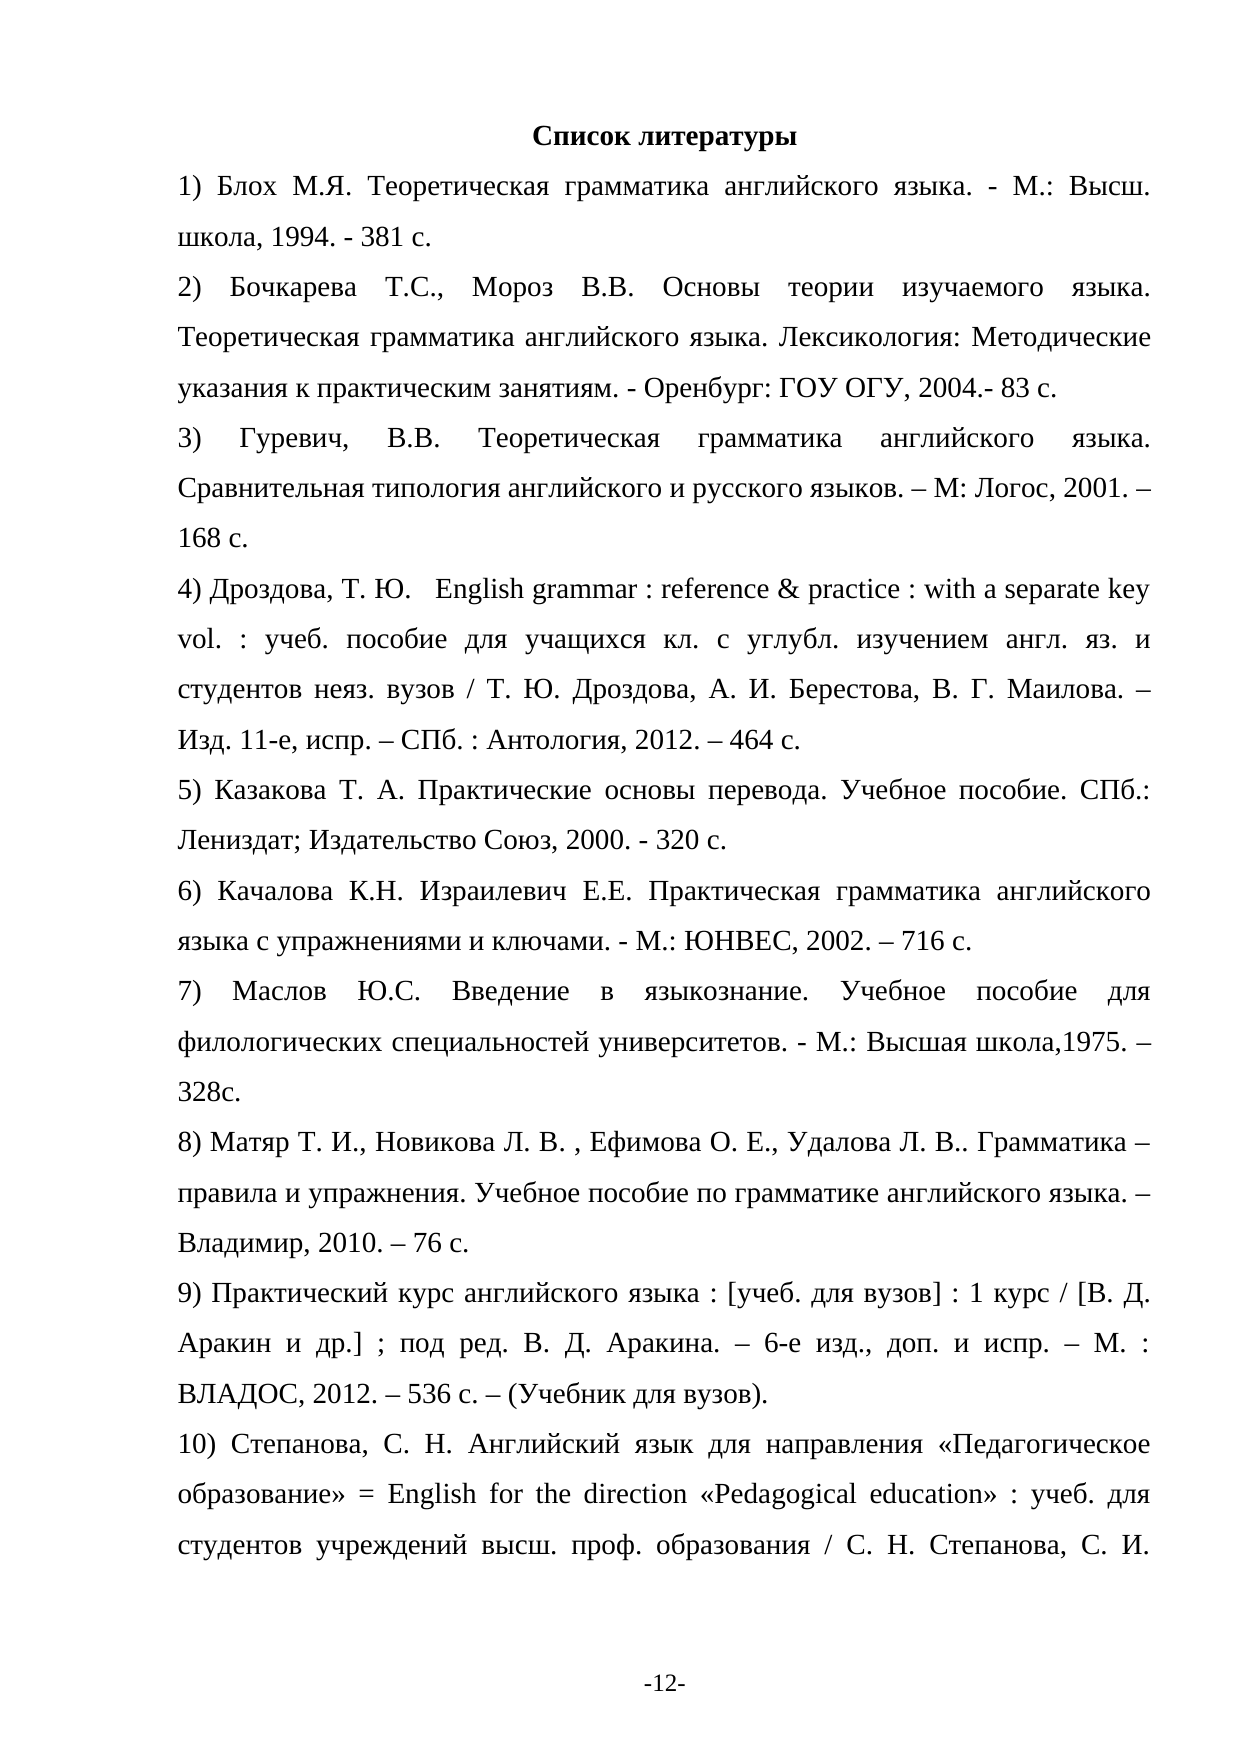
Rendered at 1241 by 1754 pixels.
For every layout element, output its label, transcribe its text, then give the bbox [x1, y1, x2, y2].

text 4) Дроздова, Т. Ю. English grammar : reference & practice : with a separate key vol. : учеб. пособие для учащихся кл. с углубл. изучением англ. яз. и студентов неяз. вузов / Т. Ю. Дроздова, А. И. Берестова, В. Г. Маилова. – Изд. 11-е, испр. – СПб. : Антология, 2012. – 464 с. [177, 571, 1152, 755]
text 2) Бочкарева Т.С., Мороз В.В. Основы теории изучаемого языка. Теоретическая грамматика английского языка. Лексикология: Методические указания к практическим занятиям. - Оренбург: ГОУ ОГУ, 2004.- 83 с. [177, 269, 1152, 403]
text 3) Гуревич, В.В. Теоретическая грамматика английского языка. Сравнительная типология английского и русского языков. – М: Логос, 2001. – 168 с. [177, 420, 1152, 554]
text 5) Казакова Т. А. Практические основы перевода. Учебное пособие. СПб.: Лениздат; Издательство Союз, 2000. - 320 с. [177, 772, 1152, 856]
text 7) Маслов Ю.С. Введение в языкознание. Учебное пособие для филологических специальностей университетов. - М.: Высшая школа,1975. –328с. [177, 973, 1152, 1108]
text 8) Матяр Т. И., Новикова Л. В. , Ефимова О. Е., Удалова Л. В.. Грамматика – правила и упражнения. Учебное пособие по грамматике английского языка. – Владимир, 2010. – 76 c. [177, 1124, 1152, 1258]
text 9) Практический курс английского языка : [учеб. для вузов] : 1 курс / [В. Д. Аракин и др.] ; под ред. В. Д. Аракина. – 6-е изд., доп. и испр. – М. : ВЛАДОС, 2012. – 536 с. – (Учебник для вузов). [177, 1275, 1152, 1409]
text Список литературы [177, 118, 1152, 152]
text 1) Блох М.Я. Теоретическая грамматика английского языка. - М.: Высш. школа, 1994. - 381 с. [177, 168, 1152, 252]
text 6) Качалова К.Н. Израилевич Е.Е. Практическая грамматика английского языка с упражнениями и ключами. - М.: ЮНВЕС, 2002. – 716 с. [177, 873, 1152, 957]
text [177, 1426, 1152, 1560]
